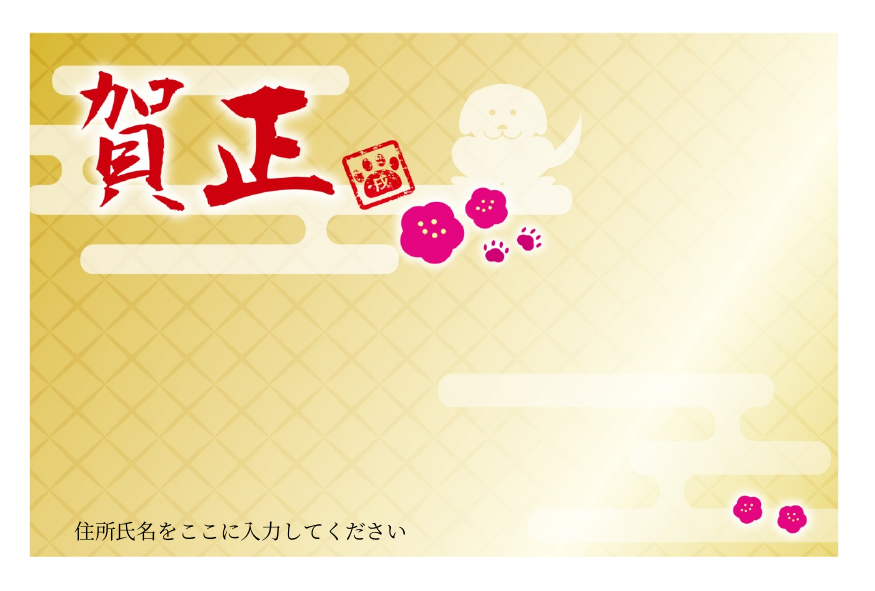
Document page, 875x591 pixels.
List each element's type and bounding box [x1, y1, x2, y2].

picture [29, 32, 839, 557]
